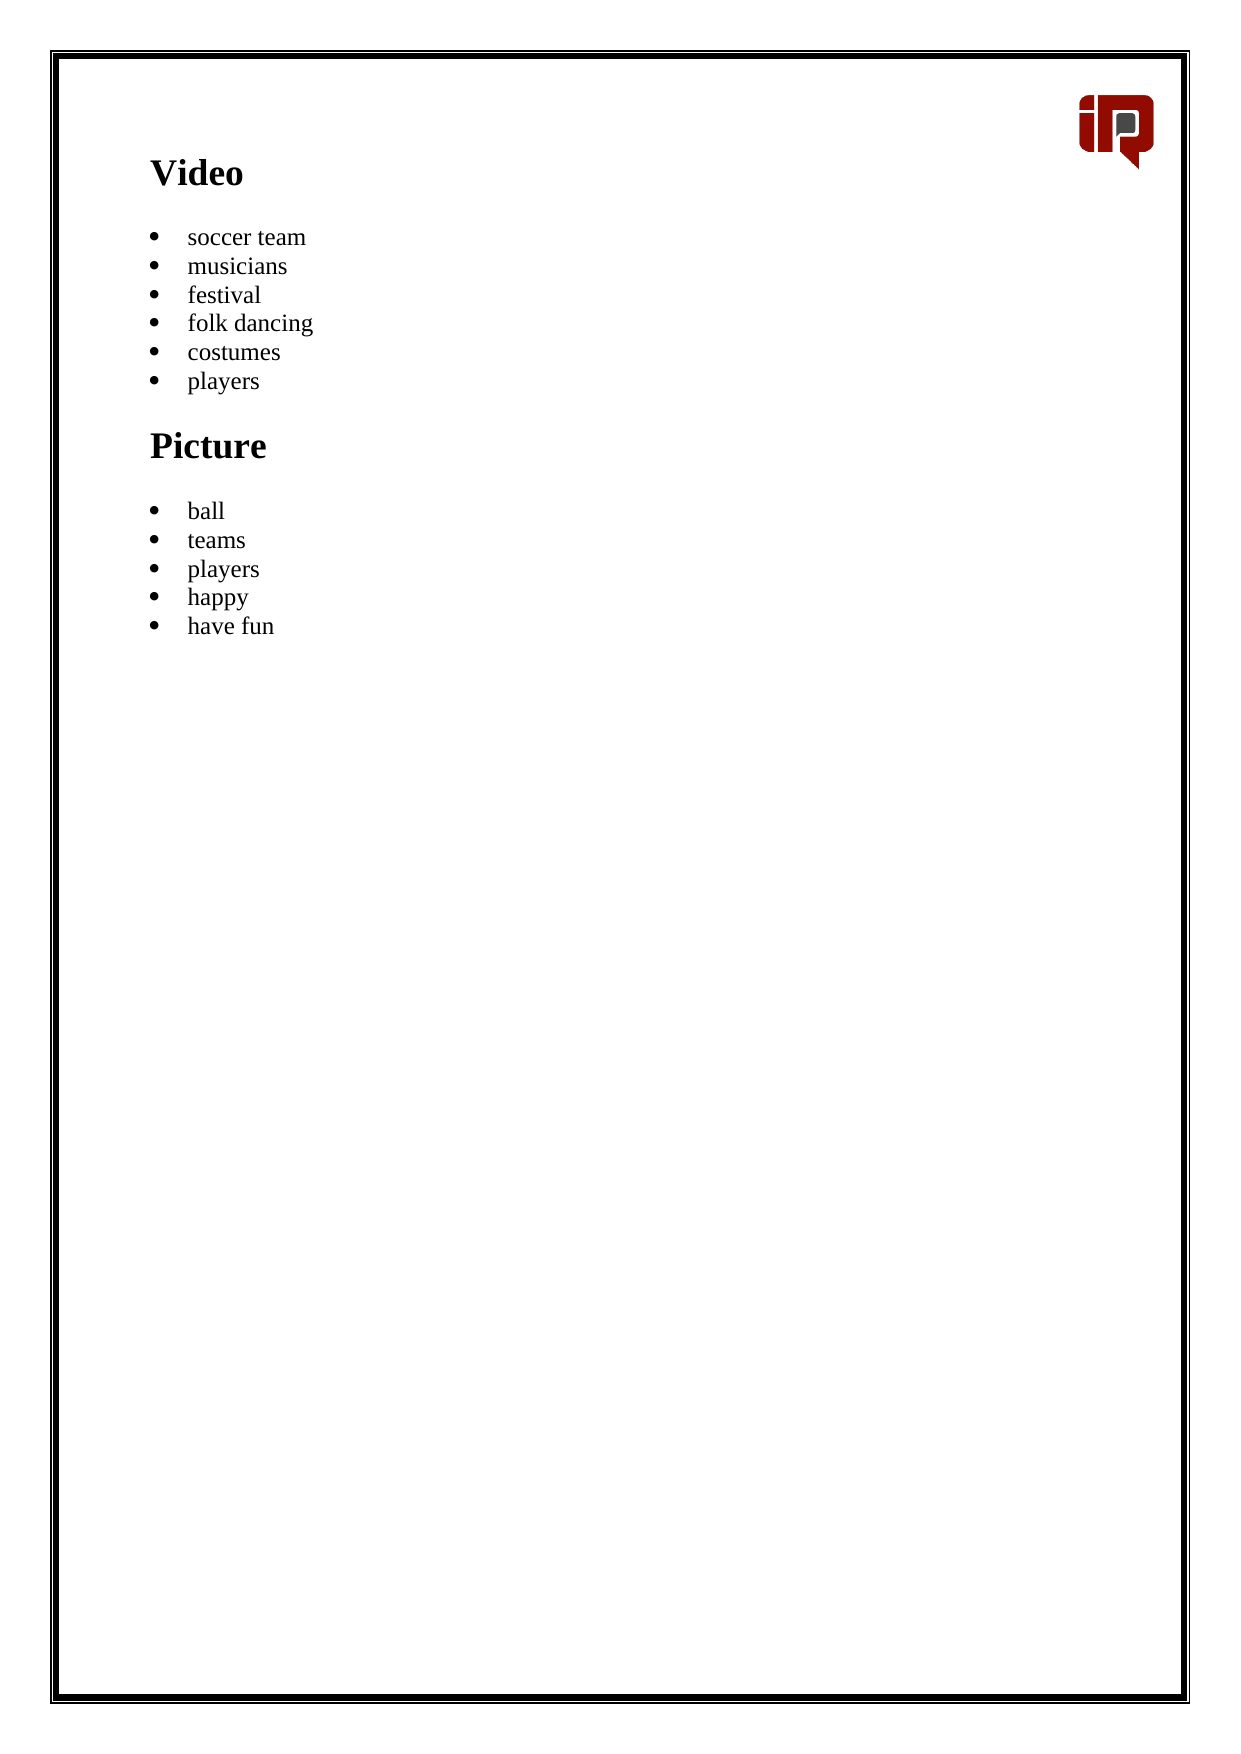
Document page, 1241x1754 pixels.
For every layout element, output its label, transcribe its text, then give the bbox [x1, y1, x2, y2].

list ball [150, 496, 1090, 525]
list festival [150, 280, 1090, 308]
list have fun [150, 611, 1090, 640]
list costumes [150, 337, 1090, 366]
list happy [150, 582, 1090, 611]
list teams [150, 525, 1090, 554]
text Video [150, 150, 1090, 193]
picture [1058, 82, 1169, 185]
list folk dancing [150, 308, 1090, 337]
list players [150, 366, 1090, 395]
list soccer team [150, 222, 1090, 251]
list players [150, 554, 1090, 582]
list musicians [150, 251, 1090, 280]
text Picture [150, 424, 1090, 467]
